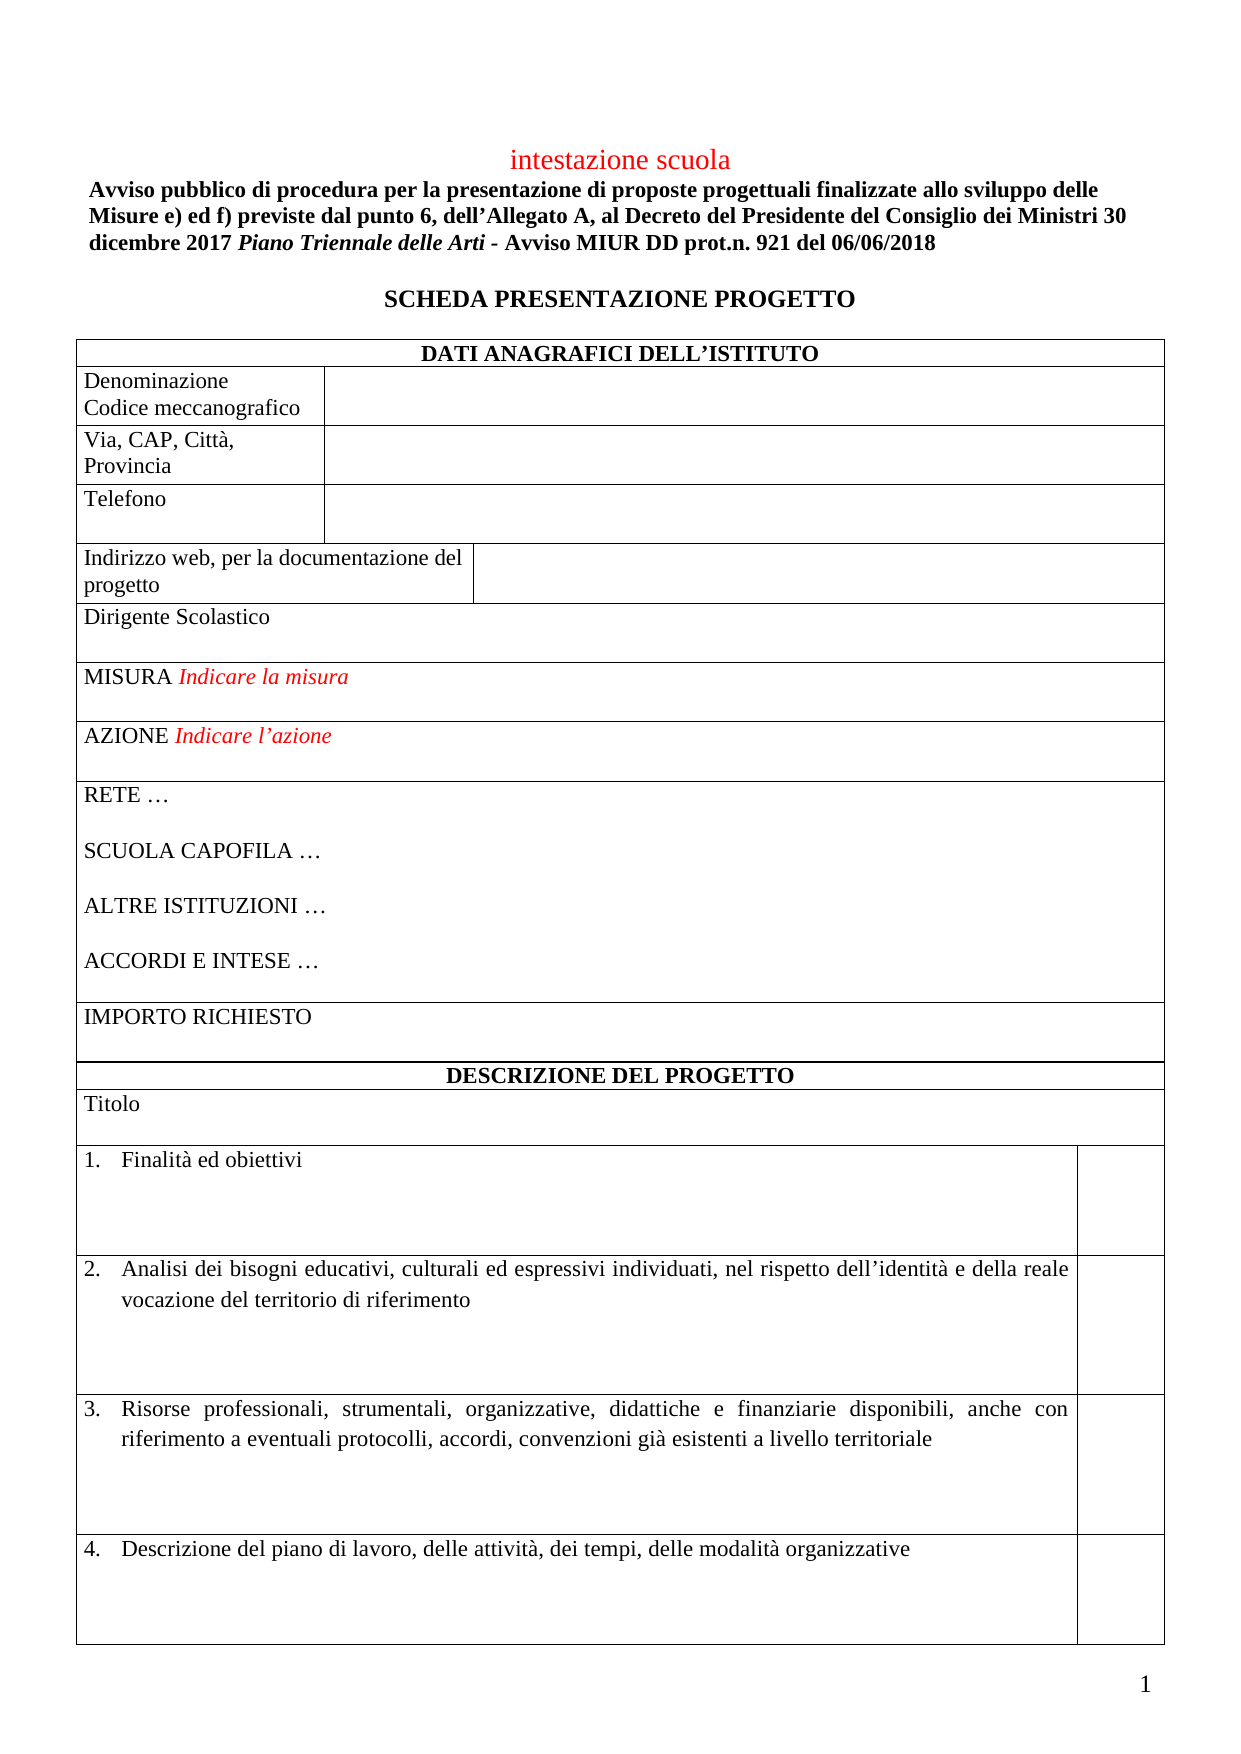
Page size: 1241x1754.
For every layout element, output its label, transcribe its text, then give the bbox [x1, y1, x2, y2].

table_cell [77, 1535, 1077, 1644]
text intestazione scuola [89, 142, 1152, 176]
table_cell [1078, 1256, 1164, 1394]
table_cell [325, 367, 1164, 425]
table_cell [1078, 1535, 1164, 1644]
table_cell Via, CAP, Città, Provincia [77, 426, 324, 484]
table_cell AZIONE Indicare l’azione [77, 722, 1164, 781]
table_cell [325, 426, 1164, 484]
table_cell DESCRIZIONE DEL PROGETTO [77, 1063, 1164, 1089]
table_cell Risorse professionali, strumentali, organizzative, didattiche e finanziarie disponibili, anche con riferimento a eventuali protocolli, accordi, convenzioni già esistenti a livello territoriale [77, 1395, 1077, 1534]
table_cell Denominazione Codice meccanografico [77, 367, 324, 425]
table_cell Finalità ed obiettivi [77, 1146, 1077, 1254]
table_cell Telefono [77, 485, 324, 543]
table_cell [1078, 1395, 1164, 1534]
table_header DATI ANAGRAFICI DELL’ISTITUTO [77, 340, 1164, 366]
table_cell Analisi dei bisogni educativi, culturali ed espressivi individuati, nel rispetto dell’identità e della reale vocazione del territorio di riferimento [77, 1256, 1077, 1394]
table_cell Titolo [77, 1090, 1164, 1145]
table_cell Dirigente Scolastico [77, 604, 1164, 662]
table_cell RETE … SCUOLA CAPOFILA … ALTRE ISTITUZIONI … ACCORDI E INTESE … [77, 782, 1164, 1002]
table_cell [474, 544, 1164, 602]
table_cell IMPORTO RICHIESTO [77, 1003, 1164, 1061]
table_cell [1078, 1146, 1164, 1254]
table_cell [325, 485, 1164, 543]
table_cell MISURA Indicare la misura [77, 663, 1164, 721]
text SCHEDA PRESENTAZIONE PROGETTO [89, 284, 1152, 312]
text Avviso pubblico di procedura per la presentazione di proposte progettuali finalizzate allo sviluppo delle Misure e) ed f) previste dal punto 6, dell’Allegato A, al Decreto del Presidente del Consiglio dei Ministri 30 dicembre 2017 Piano Triennale delle Arti - Avviso MIUR DD prot.n. 921 del 06/06/2018 [89, 176, 1152, 255]
table_cell Indirizzo web, per la documentazione del progetto [77, 544, 473, 602]
